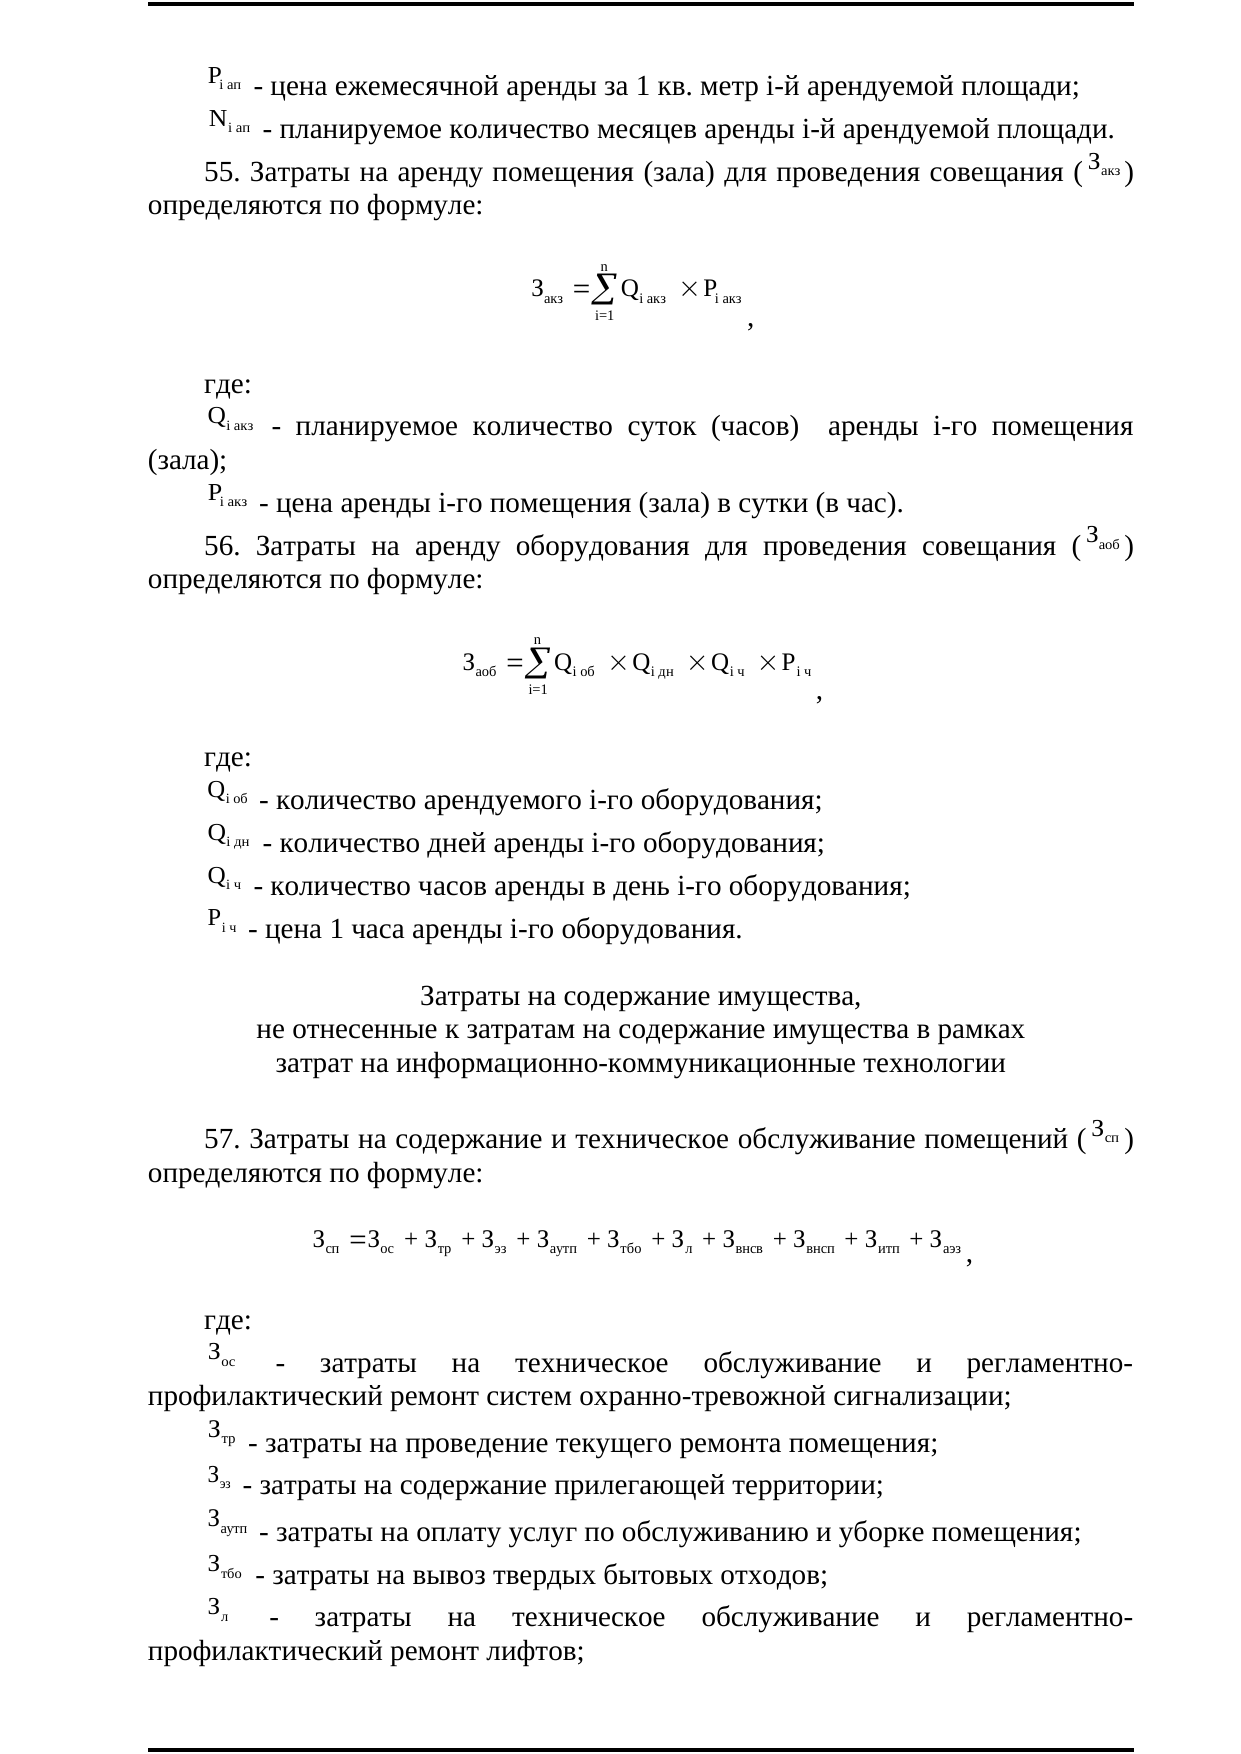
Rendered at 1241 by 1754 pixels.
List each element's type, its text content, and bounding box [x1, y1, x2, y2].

text где: [148, 1302, 1134, 1335]
text - цена 1 часа аренды i-го оборудования. [148, 901, 1134, 944]
text , [148, 628, 1134, 706]
text - количество дней аренды i-го оборудования; [148, 816, 1134, 859]
text - затраты на оплату услуг по обслуживанию и уборке помещения; [148, 1501, 1134, 1547]
text - затраты на техническое обслуживание и регламентно-профилактический ремонт систем охранно-тревожной сигнализации; [148, 1335, 1134, 1412]
text где: [148, 366, 1134, 399]
text - планируемое количество суток (часов) аренды i-го помещения (зала); [148, 399, 1134, 476]
text - количество часов аренды в день i-го оборудования; [148, 859, 1134, 901]
text - планируемое количество месяцев аренды i-й арендуемой площади. [148, 102, 1134, 145]
text - количество арендуемого i-го оборудования; [148, 773, 1134, 816]
text - затраты на содержание прилегающей территории; [148, 1458, 1134, 1501]
text , [148, 1222, 1134, 1268]
text - затраты на вывоз твердых бытовых отходов; [148, 1547, 1134, 1590]
text - затраты на техническое обслуживание и регламентно-профилактический ремонт лифтов; [148, 1590, 1134, 1667]
text где: [148, 739, 1134, 773]
text - цена ежемесячной аренды за 1 кв. метр i-й арендуемой площади; [148, 59, 1134, 102]
text Затраты на содержание имущества, [148, 978, 1134, 1011]
text - цена аренды i-го помещения (зала) в сутки (в час). [148, 476, 1134, 518]
text затрат на информационно-коммуникационные технологии [148, 1045, 1134, 1078]
text не отнесенные к затратам на содержание имущества в рамках [148, 1011, 1134, 1045]
text 57. Затраты на содержание и техническое обслуживание помещений () определяются по формуле: [148, 1112, 1134, 1188]
text 55. Затраты на аренду помещения (зала) для проведения совещания () определяются по формуле: [148, 145, 1134, 221]
text , [148, 254, 1134, 332]
text 56. Затраты на аренду оборудования для проведения совещания () определяются по формуле: [148, 518, 1134, 595]
text - затраты на проведение текущего ремонта помещения; [148, 1412, 1134, 1458]
